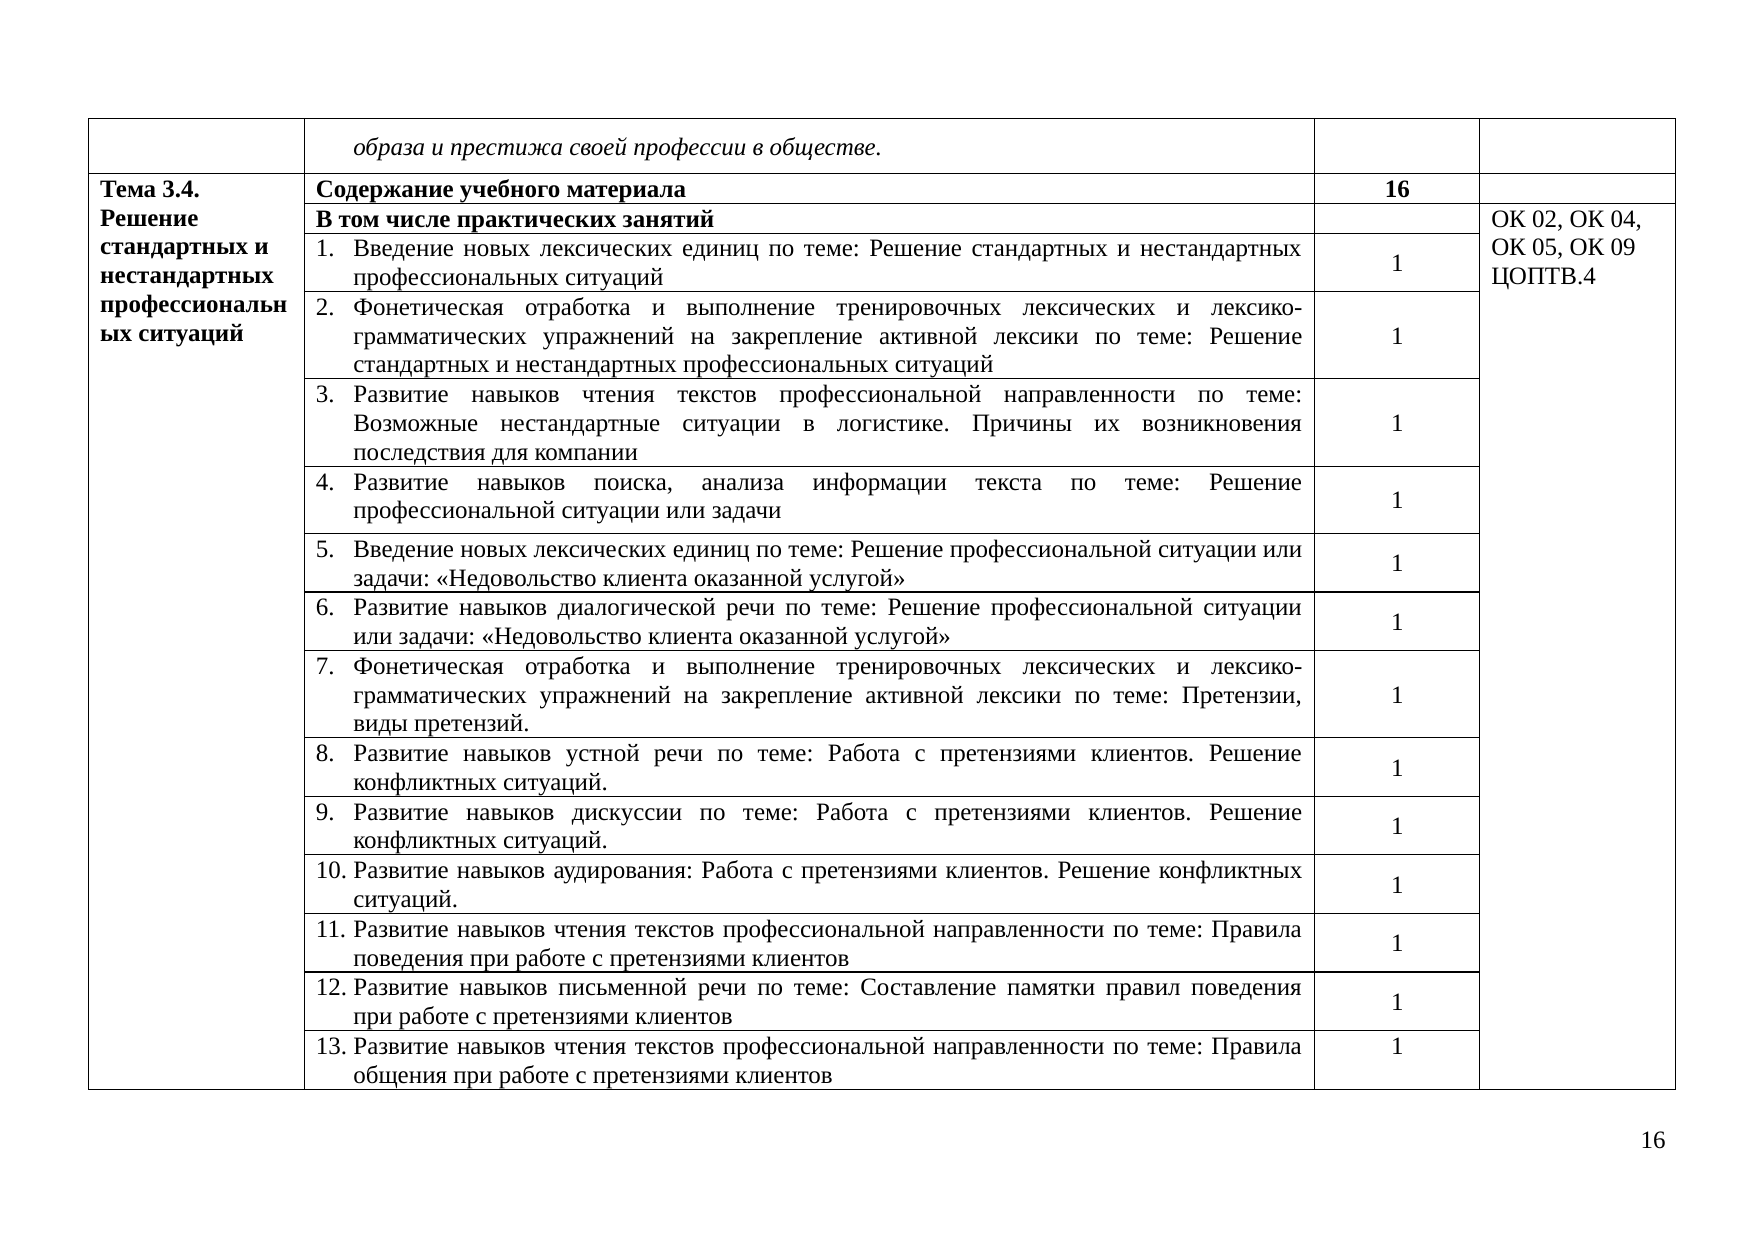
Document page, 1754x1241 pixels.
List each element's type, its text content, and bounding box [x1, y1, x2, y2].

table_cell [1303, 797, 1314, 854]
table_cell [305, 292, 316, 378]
table_cell В том числе практических занятий [305, 204, 1314, 232]
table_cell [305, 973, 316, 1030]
table_cell 1 [1315, 855, 1479, 913]
table_cell Тема 3.4. Решение стандартных и нестандартных профессиональных ситуаций [89, 174, 304, 1088]
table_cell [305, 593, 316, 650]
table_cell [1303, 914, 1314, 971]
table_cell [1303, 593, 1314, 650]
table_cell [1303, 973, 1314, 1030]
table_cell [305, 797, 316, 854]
table_cell Содержание учебного материала [305, 174, 1314, 203]
table_cell 1 [1315, 234, 1479, 291]
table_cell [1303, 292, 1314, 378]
table_cell 16 [1315, 174, 1479, 203]
table_cell 1 [1315, 379, 1479, 466]
table_cell 1 [1315, 119, 1479, 173]
table_cell 1 [1315, 467, 1479, 533]
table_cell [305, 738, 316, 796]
table_cell Развитие навыков поиска, анализа информации текста по теме: Решение профессиональной ситуации или задачи [305, 467, 1314, 533]
table_cell 1 [1315, 738, 1479, 796]
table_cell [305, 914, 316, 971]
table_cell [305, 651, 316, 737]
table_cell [305, 119, 1314, 173]
table_cell 1 [1315, 651, 1479, 737]
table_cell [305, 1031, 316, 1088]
table_cell 1 [1315, 534, 1479, 591]
table_cell 1 [1315, 797, 1479, 854]
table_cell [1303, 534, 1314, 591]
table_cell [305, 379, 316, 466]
table_cell 1 [1315, 1031, 1479, 1088]
table_cell 1 [1315, 593, 1479, 650]
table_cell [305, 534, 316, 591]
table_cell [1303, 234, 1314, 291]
table_cell ОК 02, ОК 04, ОК 05, ОК 09 ЦОПТВ.4 [1480, 204, 1675, 1088]
table_cell 1 [1315, 914, 1479, 971]
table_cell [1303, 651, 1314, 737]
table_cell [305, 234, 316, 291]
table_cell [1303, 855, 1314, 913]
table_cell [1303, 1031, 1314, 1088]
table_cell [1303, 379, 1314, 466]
table_cell [1480, 174, 1675, 203]
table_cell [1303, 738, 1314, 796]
table_cell 1 [1315, 292, 1479, 378]
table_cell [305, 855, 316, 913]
table_cell 1 [1315, 973, 1479, 1030]
table_cell [1315, 204, 1479, 232]
